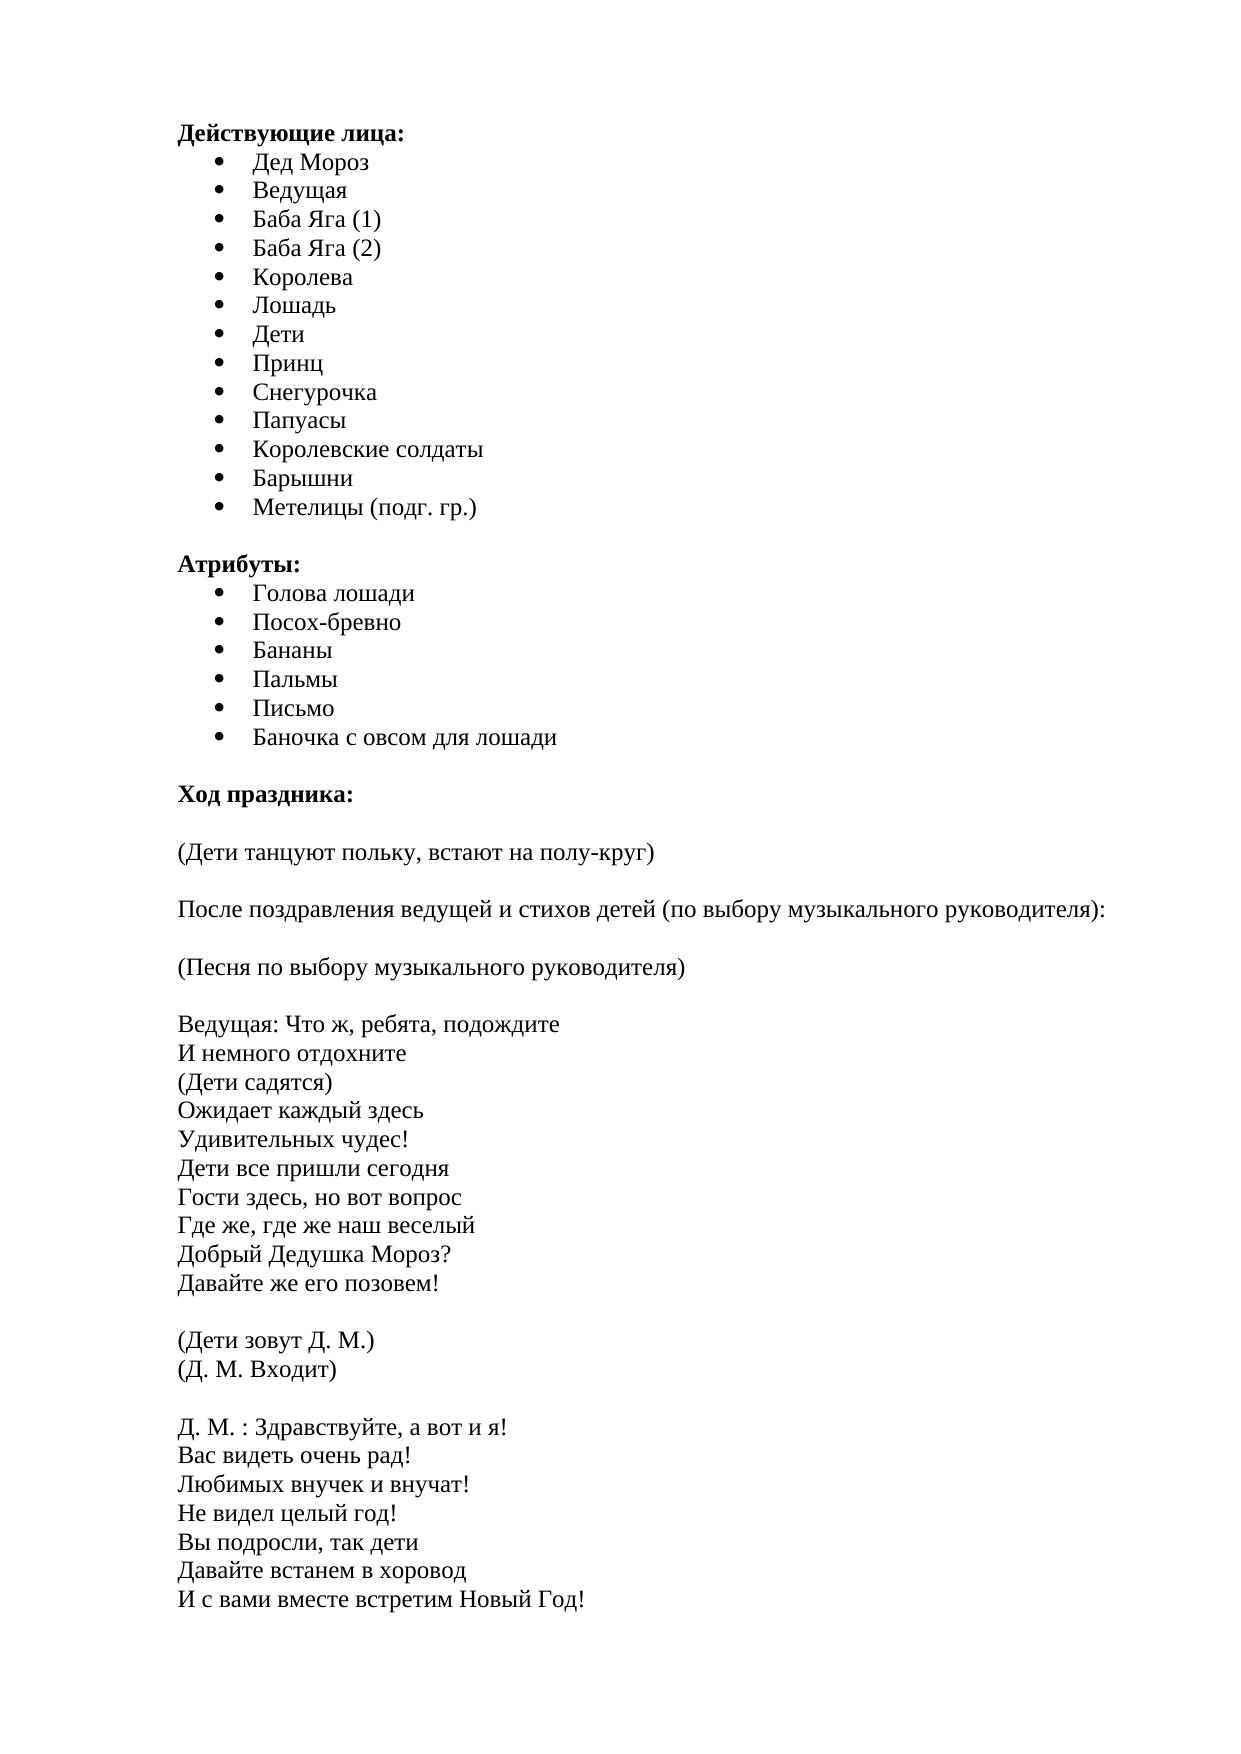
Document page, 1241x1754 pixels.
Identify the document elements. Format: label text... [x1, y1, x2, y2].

text Д. М. : Здравствуйте, а вот и я! [177, 1412, 1152, 1441]
text Атрибуты: [177, 549, 1152, 578]
text Гости здесь, но вот вопрос [177, 1182, 1152, 1211]
list Баночка с овсом для лошади [215, 722, 1152, 751]
list Королевские солдаты [215, 434, 1152, 463]
list Королева [215, 262, 1152, 291]
text Ведущая: Что ж, ребята, подождите [177, 1009, 1152, 1038]
text Ожидает каждый здесь [177, 1096, 1152, 1124]
text (Песня по выбору музыкального руководителя) [177, 952, 1152, 981]
list Лошадь [215, 291, 1152, 319]
text Вы подросли, так дети [177, 1527, 1152, 1556]
list Баба Яга (1) [215, 204, 1152, 233]
list Папуасы [215, 406, 1152, 434]
text После поздравления ведущей и стихов детей (по выбору музыкального руководителя): [177, 894, 1152, 923]
text И с вами вместе встретим Новый Год! [177, 1584, 1152, 1613]
list Бананы [215, 636, 1152, 664]
text Ход праздника: [177, 779, 1152, 808]
text Дети все пришли сегодня [177, 1153, 1152, 1182]
text Любимых внучек и внучат! [177, 1469, 1152, 1498]
list Снегурочка [215, 377, 1152, 406]
list Голова лошади [215, 578, 1152, 607]
text Действующие лица: [177, 118, 1152, 147]
text (Дети садятся) [177, 1067, 1152, 1096]
text Давайте же его позовем! [177, 1268, 1152, 1297]
text Удивительных чудес! [177, 1124, 1152, 1153]
text (Дети зовут Д. М.) [177, 1326, 1152, 1354]
text (Д. М. Входит) [177, 1354, 1152, 1383]
text Не видел целый год! [177, 1498, 1152, 1527]
list Барышни [215, 463, 1152, 492]
list Баба Яга (2) [215, 233, 1152, 262]
list Метелицы (подг. гр.) [215, 492, 1152, 521]
text Давайте встанем в хоровод [177, 1556, 1152, 1584]
text И немного отдохните [177, 1038, 1152, 1067]
text Добрый Дедушка Мороз? [177, 1239, 1152, 1268]
text (Дети танцуют польку, встают на полу-круг) [177, 837, 1152, 866]
list Ведущая [215, 176, 1152, 204]
list Письмо [215, 693, 1152, 722]
text Где же, где же наш веселый [177, 1211, 1152, 1239]
list Дед Мороз [215, 147, 1152, 176]
list Дети [215, 319, 1152, 348]
list Принц [215, 348, 1152, 377]
list Пальмы [215, 664, 1152, 693]
list Посох-бревно [215, 607, 1152, 636]
text Вас видеть очень рад! [177, 1441, 1152, 1469]
